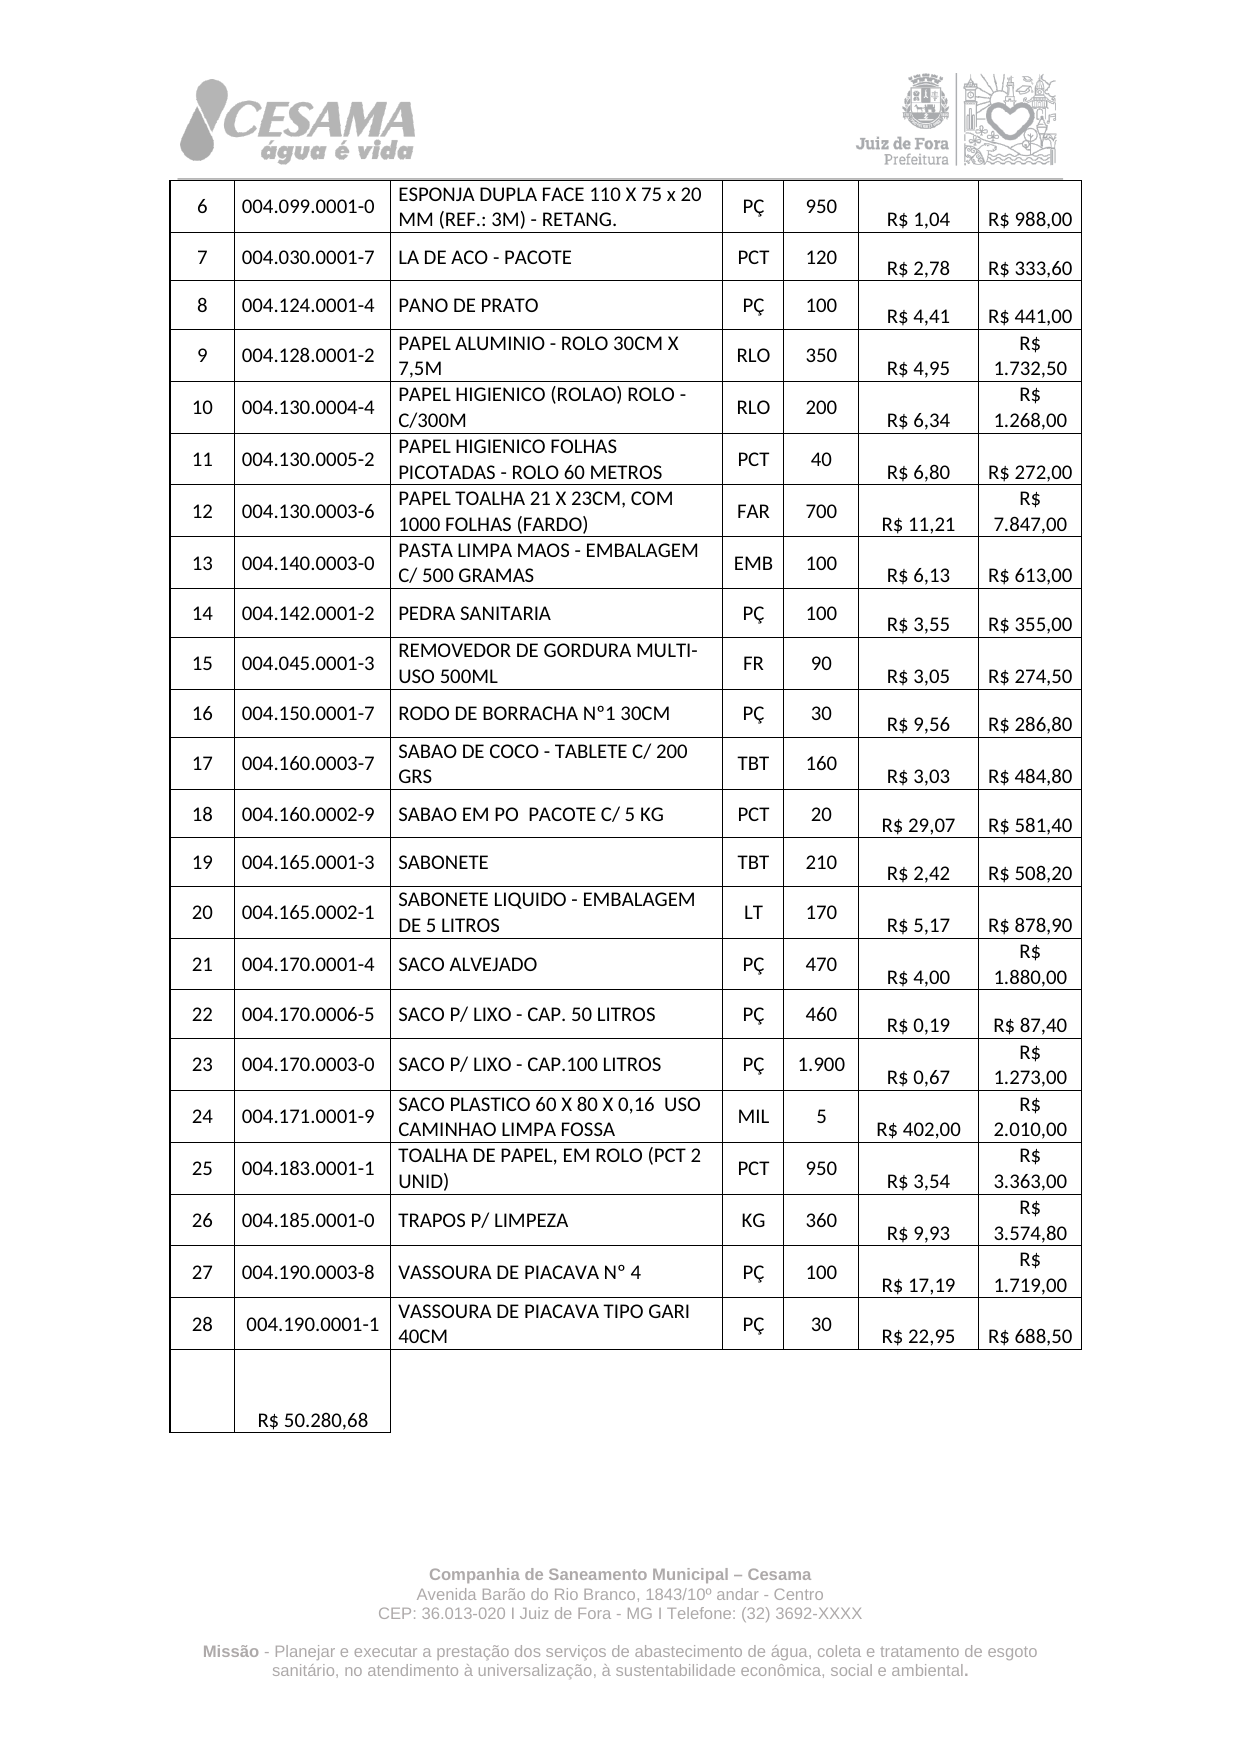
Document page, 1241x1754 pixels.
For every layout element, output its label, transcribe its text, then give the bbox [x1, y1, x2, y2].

table_cell 26 [171, 1195, 234, 1245]
table_cell R$ 2,42 [859, 838, 978, 886]
table_cell PAPEL HIGIENICO FOLHAS PICOTADAS - ROLO 60 METROS [391, 434, 722, 484]
table_cell R$ 22,95 [859, 1298, 978, 1349]
table_cell 004.165.0001-3 [235, 838, 390, 886]
table_cell 20 [171, 887, 234, 937]
table_cell TBT [723, 838, 783, 886]
table_cell 004.190.0003-8 [235, 1246, 390, 1297]
table_cell 8 [171, 281, 234, 329]
table_cell R$ 581,40 [979, 790, 1081, 837]
table_cell VASSOURA DE PIACAVA Nº 4 [391, 1246, 722, 1297]
table_cell R$ 333,60 [979, 233, 1081, 280]
table_cell R$ 1.880,00 [979, 939, 1081, 989]
table_cell R$ 7.847,00 [979, 485, 1081, 536]
table_cell PAPEL ALUMINIO - ROLO 30CM X 7,5M [391, 330, 722, 381]
table_cell 350 [784, 330, 858, 381]
table_cell SACO ALVEJADO [391, 939, 722, 989]
table_cell R$ 1.719,00 [979, 1246, 1081, 1297]
table_cell R$ 274,50 [979, 638, 1081, 688]
table_cell TBT [723, 738, 783, 789]
table_cell PCT [723, 434, 783, 484]
table_cell 004.183.0001-1 [235, 1143, 390, 1193]
table_cell 700 [784, 485, 858, 536]
table_cell PAPEL TOALHA 21 X 23CM, COM 1000 FOLHAS (FARDO) [391, 485, 722, 536]
table_cell 90 [784, 638, 858, 688]
table_cell 004.030.0001-7 [235, 233, 390, 280]
table_cell R$ 3.574,80 [979, 1195, 1081, 1245]
table_cell 1.900 [784, 1039, 858, 1090]
table_cell R$ 688,50 [979, 1298, 1081, 1349]
table_cell R$ 1.732,50 [979, 330, 1081, 381]
table_cell PÇ [723, 181, 783, 232]
table_cell [171, 1350, 234, 1432]
table_cell 13 [171, 537, 234, 588]
table_cell 23 [171, 1039, 234, 1090]
picture [177, 73, 1064, 180]
table_cell 004.130.0004-4 [235, 382, 390, 432]
table_cell 12 [171, 485, 234, 536]
table_cell 30 [784, 690, 858, 737]
table_cell PÇ [723, 1246, 783, 1297]
table_cell 950 [784, 1143, 858, 1193]
table_cell 6 [171, 181, 234, 232]
table_cell 20 [784, 790, 858, 837]
table_cell 5 [784, 1091, 858, 1142]
table_cell R$ 2,78 [859, 233, 978, 280]
table_cell 100 [784, 1246, 858, 1297]
table_cell R$ 613,00 [979, 537, 1081, 588]
table_cell RLO [723, 382, 783, 432]
table_cell R$ 355,00 [979, 589, 1081, 637]
table_cell SACO PLASTICO 60 X 80 X 0,16 USO CAMINHAO LIMPA FOSSA [391, 1091, 722, 1142]
table_cell FR [723, 638, 783, 688]
table_cell 004.170.0003-0 [235, 1039, 390, 1090]
table_cell 30 [784, 1298, 858, 1349]
table_cell 200 [784, 382, 858, 432]
table_cell 40 [784, 434, 858, 484]
table_cell R$ 6,80 [859, 434, 978, 484]
table_cell R$ 29,07 [859, 790, 978, 837]
table_cell 004.160.0003-7 [235, 738, 390, 789]
table_cell R$ 1,04 [859, 181, 978, 232]
table_cell 170 [784, 887, 858, 937]
table_cell 15 [171, 638, 234, 688]
table_cell R$ 4,95 [859, 330, 978, 381]
table_cell PÇ [723, 281, 783, 329]
table_cell PÇ [723, 690, 783, 737]
table_cell PÇ [723, 1039, 783, 1090]
table_cell 28 [171, 1298, 234, 1349]
table_cell 27 [171, 1246, 234, 1297]
table_cell 21 [171, 939, 234, 989]
table_cell SACO P/ LIXO - CAP.100 LITROS [391, 1039, 722, 1090]
table_cell 460 [784, 990, 858, 1038]
table_cell 25 [171, 1143, 234, 1193]
table_cell 100 [784, 589, 858, 637]
table_cell PEDRA SANITARIA [391, 589, 722, 637]
table_cell 004.099.0001-0 [235, 181, 390, 232]
table_cell 004.124.0001-4 [235, 281, 390, 329]
table_cell TOALHA DE PAPEL, EM ROLO (PCT 2 UNID) [391, 1143, 722, 1193]
table_cell 19 [171, 838, 234, 886]
table_cell R$ 87,40 [979, 990, 1081, 1038]
table_cell R$ 3,03 [859, 738, 978, 789]
table_cell 210 [784, 838, 858, 886]
table_cell 004.160.0002-9 [235, 790, 390, 837]
table_cell 10 [171, 382, 234, 432]
table_cell PASTA LIMPA MAOS - EMBALAGEM C/ 500 GRAMAS [391, 537, 722, 588]
table_cell 24 [171, 1091, 234, 1142]
table_cell R$ 878,90 [979, 887, 1081, 937]
table_cell MIL [723, 1091, 783, 1142]
table_cell 004.045.0001-3 [235, 638, 390, 688]
table_cell PÇ [723, 589, 783, 637]
table_cell R$ 441,00 [979, 281, 1081, 329]
table_cell SABONETE LIQUIDO - EMBALAGEM DE 5 LITROS [391, 887, 722, 937]
table_cell 360 [784, 1195, 858, 1245]
table_cell R$ 402,00 [859, 1091, 978, 1142]
table_cell TRAPOS P/ LIMPEZA [391, 1195, 722, 1245]
table_cell R$ 3.363,00 [979, 1143, 1081, 1193]
table_cell PCT [723, 790, 783, 837]
table_cell 18 [171, 790, 234, 837]
table_cell 004.140.0003-0 [235, 537, 390, 588]
table_cell LA DE ACO - PACOTE [391, 233, 722, 280]
table_cell R$ 286,80 [979, 690, 1081, 737]
table_cell FAR [723, 485, 783, 536]
table_cell 004.128.0001-2 [235, 330, 390, 381]
table_cell PAPEL HIGIENICO (ROLAO) ROLO - C/300M [391, 382, 722, 432]
table_cell 004.130.0003-6 [235, 485, 390, 536]
table_cell 22 [171, 990, 234, 1038]
table_cell R$ 272,00 [979, 434, 1081, 484]
table_cell 004.170.0006-5 [235, 990, 390, 1038]
table_cell R$ 484,80 [979, 738, 1081, 789]
table_cell 14 [171, 589, 234, 637]
table_cell 100 [784, 281, 858, 329]
table_cell 16 [171, 690, 234, 737]
table_cell 004.142.0001-2 [235, 589, 390, 637]
table_cell R$ 0,67 [859, 1039, 978, 1090]
table_cell R$ 3,05 [859, 638, 978, 688]
table_cell SABAO DE COCO - TABLETE C/ 200 GRS [391, 738, 722, 789]
table_cell SABAO EM PO PACOTE C/ 5 KG [391, 790, 722, 837]
table_cell R$ 1.268,00 [979, 382, 1081, 432]
table_cell 004.130.0005-2 [235, 434, 390, 484]
table_cell R$ 6,34 [859, 382, 978, 432]
table_cell 004.165.0002-1 [235, 887, 390, 937]
table_cell PCT [723, 233, 783, 280]
table_cell R$ 50.280,68 [235, 1350, 390, 1432]
table_cell 004.150.0001-7 [235, 690, 390, 737]
table_cell LT [723, 887, 783, 937]
table_cell 100 [784, 537, 858, 588]
table_cell KG [723, 1195, 783, 1245]
table_cell 17 [171, 738, 234, 789]
table_cell ESPONJA DUPLA FACE 110 X 75 x 20 MM (REF.: 3M) - RETANG. [391, 181, 722, 232]
table_cell 7 [171, 233, 234, 280]
table_cell R$ 4,41 [859, 281, 978, 329]
table_cell R$ 9,93 [859, 1195, 978, 1245]
table_cell R$ 0,19 [859, 990, 978, 1038]
table_cell R$ 17,19 [859, 1246, 978, 1297]
table_cell 004.185.0001-0 [235, 1195, 390, 1245]
table_cell PÇ [723, 1298, 783, 1349]
table_cell RODO DE BORRACHA Nº1 30CM [391, 690, 722, 737]
table_cell R$ 3,55 [859, 589, 978, 637]
table_cell 120 [784, 233, 858, 280]
table_cell R$ 4,00 [859, 939, 978, 989]
table_cell PÇ [723, 939, 783, 989]
table_cell REMOVEDOR DE GORDURA MULTI-USO 500ML [391, 638, 722, 688]
table_cell 004.171.0001-9 [235, 1091, 390, 1142]
table_cell PÇ [723, 990, 783, 1038]
table_cell 11 [171, 434, 234, 484]
table_cell 470 [784, 939, 858, 989]
table_cell SACO P/ LIXO - CAP. 50 LITROS [391, 990, 722, 1038]
table_cell VASSOURA DE PIACAVA TIPO GARI 40CM [391, 1298, 722, 1349]
table_cell R$ 11,21 [859, 485, 978, 536]
table_cell R$ 508,20 [979, 838, 1081, 886]
table_cell 160 [784, 738, 858, 789]
table_cell 004.170.0001-4 [235, 939, 390, 989]
table_cell R$ 2.010,00 [979, 1091, 1081, 1142]
table_cell PANO DE PRATO [391, 281, 722, 329]
table_cell 9 [171, 330, 234, 381]
table_cell RLO [723, 330, 783, 381]
table_cell EMB [723, 537, 783, 588]
table_cell PCT [723, 1143, 783, 1193]
table_cell R$ 6,13 [859, 537, 978, 588]
table_cell R$ 5,17 [859, 887, 978, 937]
table_cell 004.190.0001-1 [235, 1298, 390, 1349]
table_cell R$ 3,54 [859, 1143, 978, 1193]
table_cell R$ 9,56 [859, 690, 978, 737]
table_cell 950 [784, 181, 858, 232]
table_cell R$ 988,00 [979, 181, 1081, 232]
table_cell R$ 1.273,00 [979, 1039, 1081, 1090]
table_cell SABONETE [391, 838, 722, 886]
